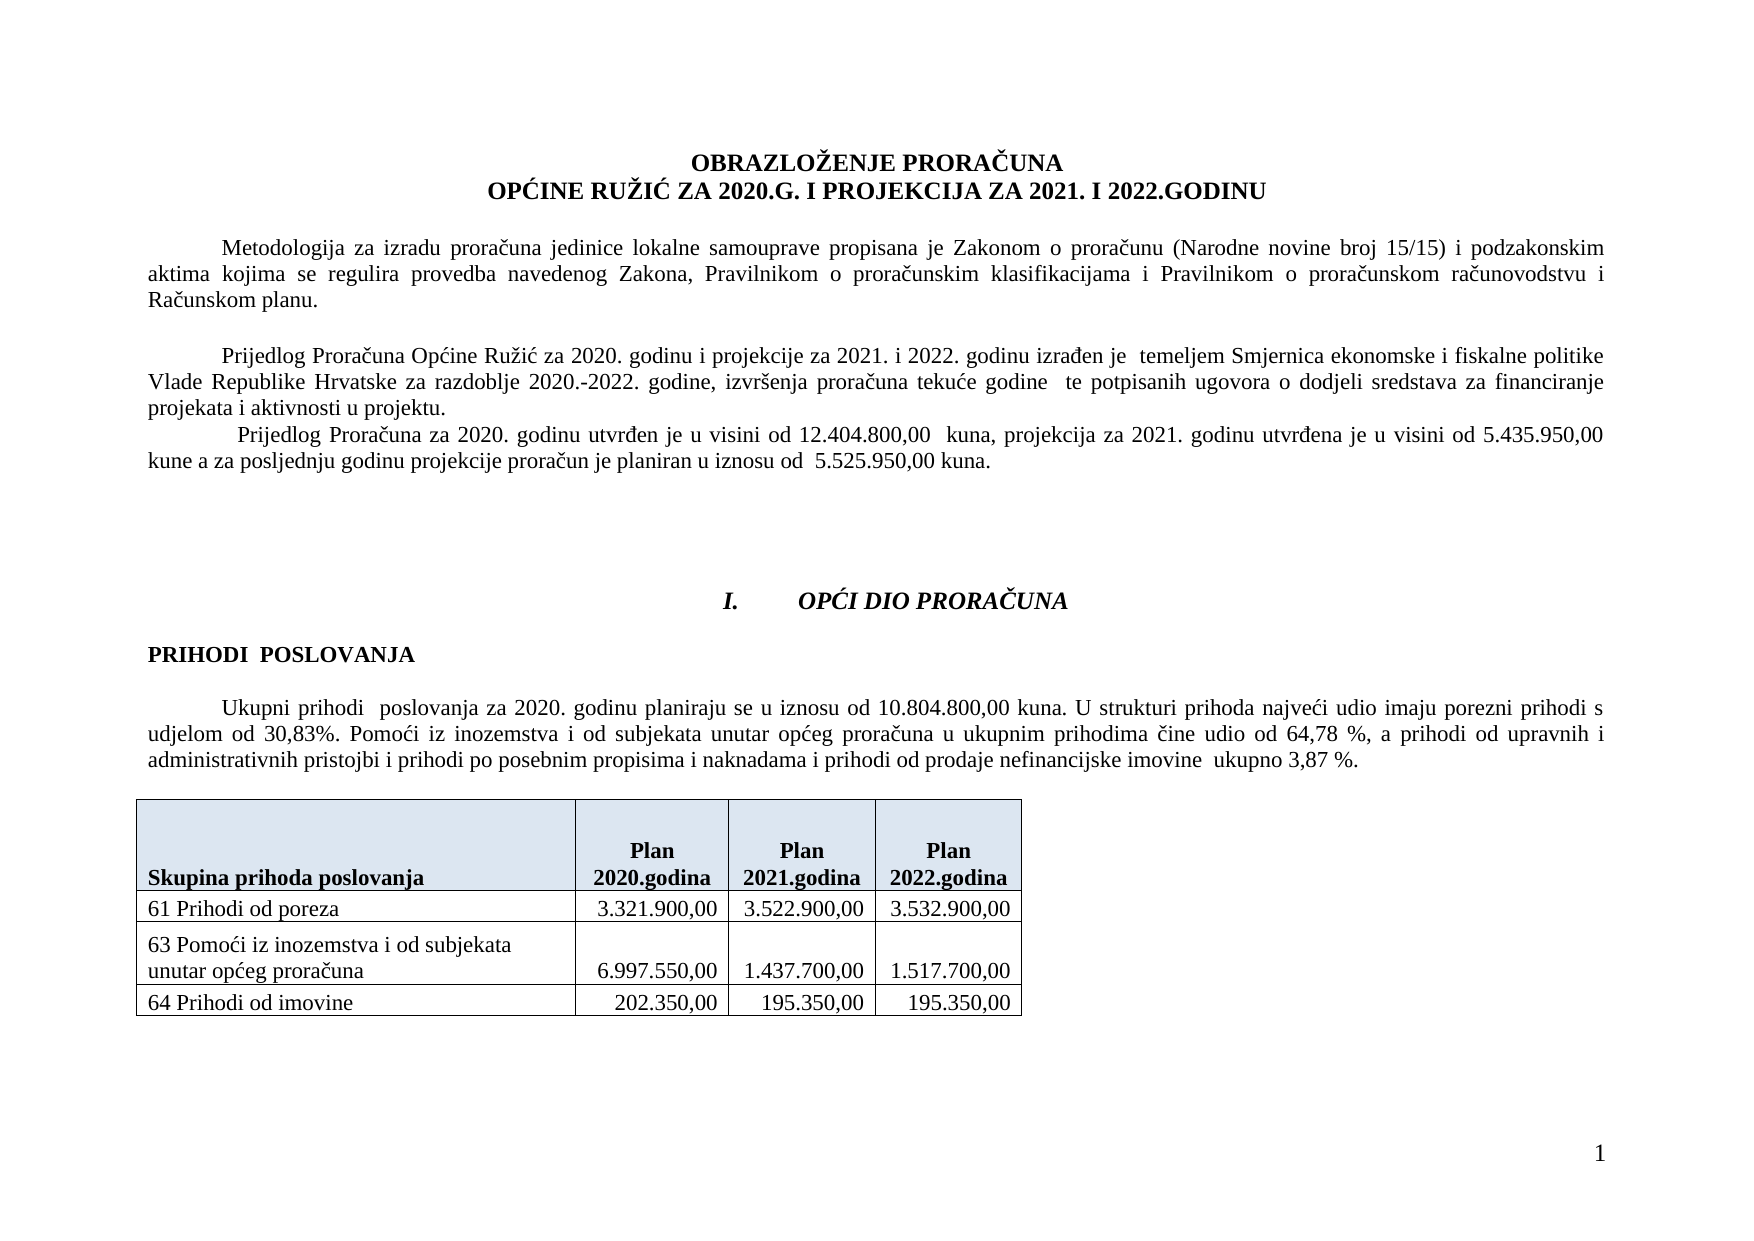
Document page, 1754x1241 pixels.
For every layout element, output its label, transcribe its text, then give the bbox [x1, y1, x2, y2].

table_cell 3.532.900,00 [876, 891, 1021, 921]
table_cell 195.350,00 [876, 985, 1021, 1015]
table_cell 1.437.700,00 [729, 922, 875, 984]
table_header Skupina prihoda poslovanja [137, 800, 575, 890]
table_cell 64 Prihodi od imovine [137, 985, 575, 1015]
text PRIHODI POSLOVANJA [148, 641, 1606, 667]
text Metodologija za izradu proračuna jedinice lokalne samouprave propisana je Zakonom o proračunu (Narodne novine broj 15/15) i podzakonskim aktima kojima se regulira provedba navedenog Zakona, Pravilnikom o proračunskim klasifikacijama i Pravilnikom o proračunskom računovodstvu i Računskom planu. [148, 234, 1606, 313]
table_cell 3.321.900,00 [576, 891, 728, 921]
text OBRAZLOŽENJE PRORAČUNA [148, 148, 1606, 176]
table_cell 6.997.550,00 [576, 922, 728, 984]
table_cell 61 Prihodi od poreza [137, 891, 575, 921]
text OPĆINE RUŽIĆ ZA 2020.G. I PROJEKCIJA ZA 2021. I 2022.GODINU [148, 176, 1606, 205]
text Ukupni prihodi poslovanja za 2020. godinu planiraju se u iznosu od 10.804.800,00 kuna. U strukturi prihoda najveći udio imaju porezni prihodi s udjelom od 30,83%. Pomoći iz inozemstva i od subjekata unutar općeg proračuna u ukupnim prihodima čine udio od 64,78 %, a prihodi od upravnih i administrativnih pristojbi i prihodi po posebnim propisima i naknadama i prihodi od prodaje nefinancijske imovine ukupno 3,87 %. [148, 694, 1606, 773]
table_cell 202.350,00 [576, 985, 728, 1015]
table_cell 63 Pomoći iz inozemstva i od subjekata unutar općeg proračuna [137, 922, 575, 984]
list OPĆI DIO PRORAČUNA [185, 586, 1606, 615]
table_header Plan 2021.godina [729, 800, 875, 890]
table_header Plan 2022.godina [876, 800, 1021, 890]
table_cell 1.517.700,00 [876, 922, 1021, 984]
table_header Plan 2020.godina [576, 800, 728, 890]
text Prijedlog Proračuna Općine Ružić za 2020. godinu i projekcije za 2021. i 2022. godinu izrađen je temeljem Smjernica ekonomske i fiskalne politike Vlade Republike Hrvatske za razdoblje 2020.-2022. godine, izvršenja proračuna tekuće godine te potpisanih ugovora o dodjeli sredstava za financiranje projekata i aktivnosti u projektu. [148, 342, 1606, 421]
text Prijedlog Proračuna za 2020. godinu utvrđen je u visini od 12.404.800,00 kuna, projekcija za 2021. godinu utvrđena je u visini od 5.435.950,00 kune a za posljednju godinu projekcije proračun je planiran u iznosu od 5.525.950,00 kuna. [148, 421, 1606, 473]
table_cell 3.522.900,00 [729, 891, 875, 921]
table_cell 195.350,00 [729, 985, 875, 1015]
